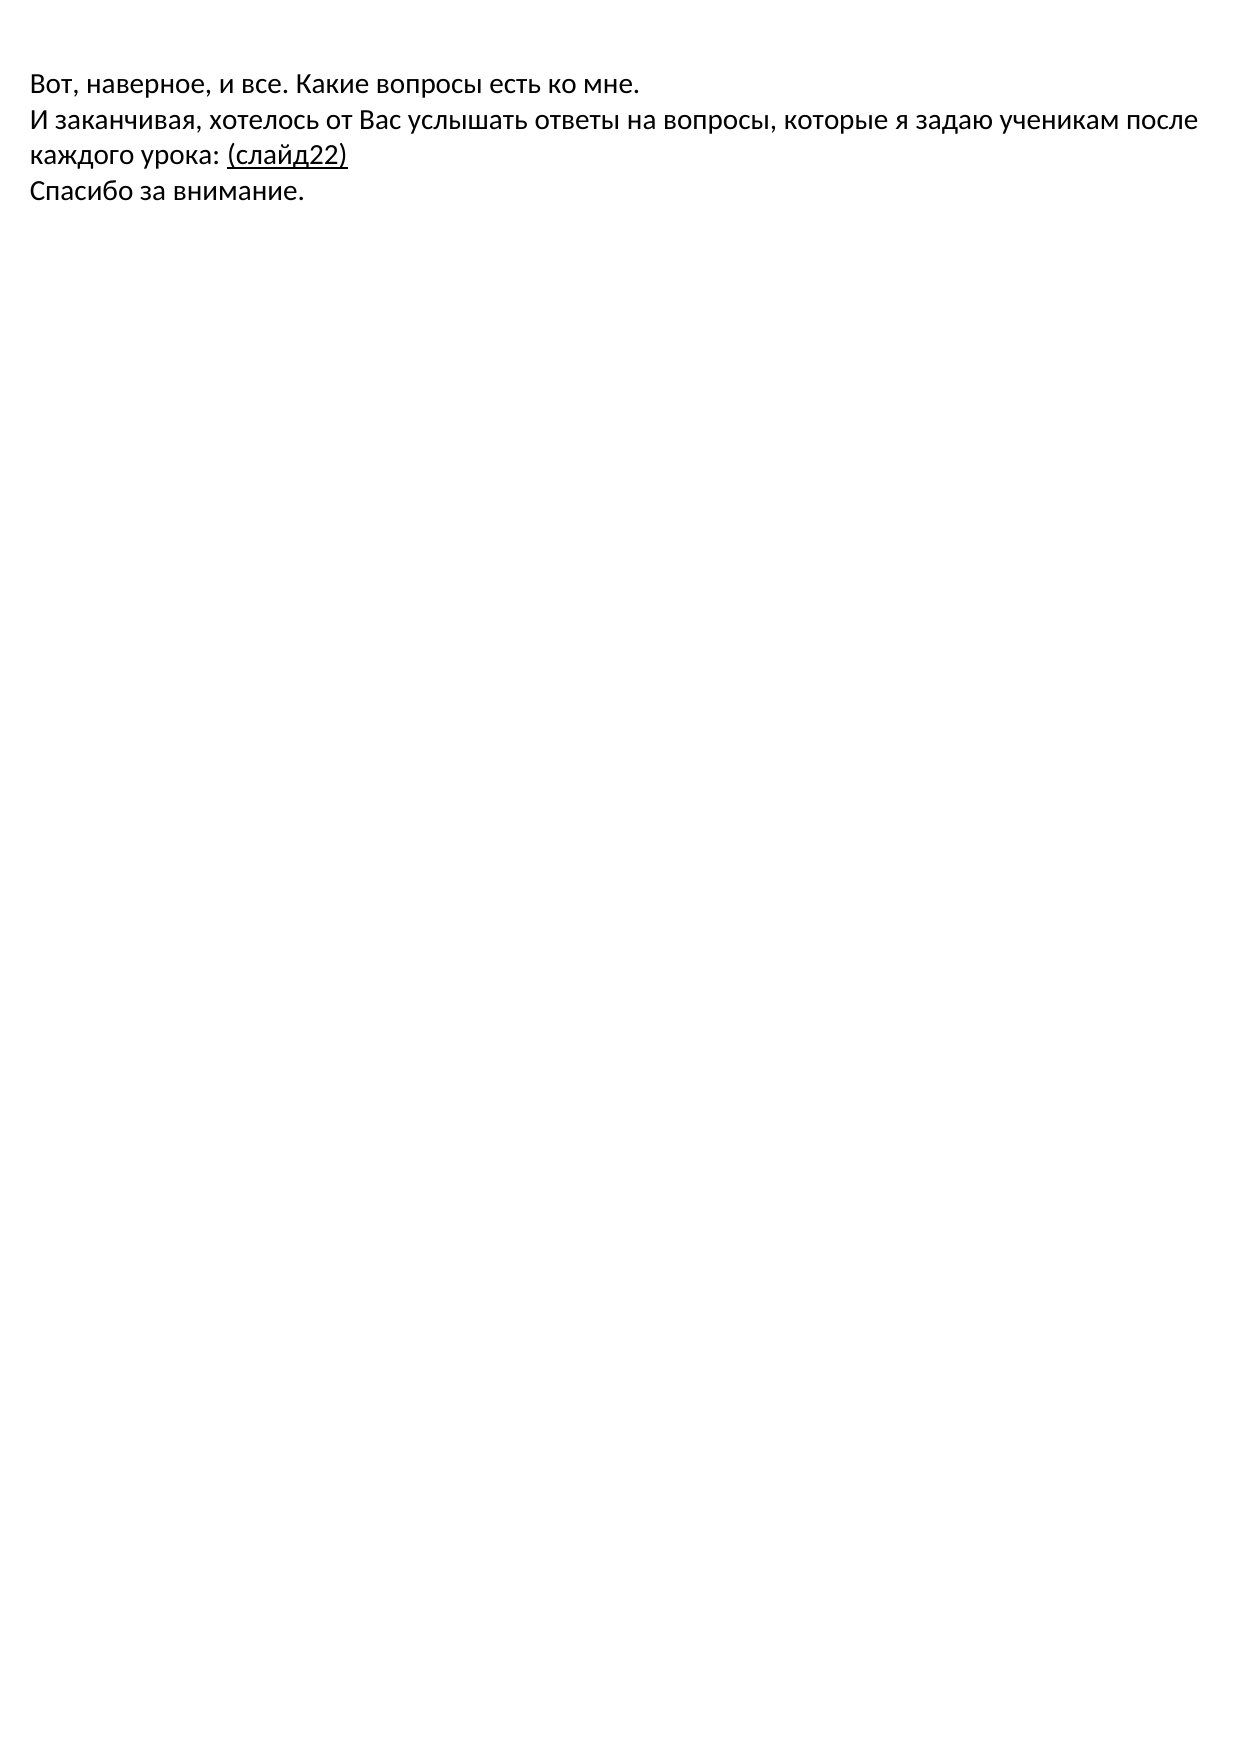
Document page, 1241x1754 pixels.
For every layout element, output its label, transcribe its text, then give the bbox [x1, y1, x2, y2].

text Вот, наверное, и все. Какие вопросы есть ко мне. [29, 65, 1211, 101]
text И заканчивая, хотелось от Вас услышать ответы на вопросы, которые я задаю ученикам после каждого урока: (слайд22) [29, 101, 1211, 172]
text Спасибо за внимание. [29, 172, 1211, 208]
